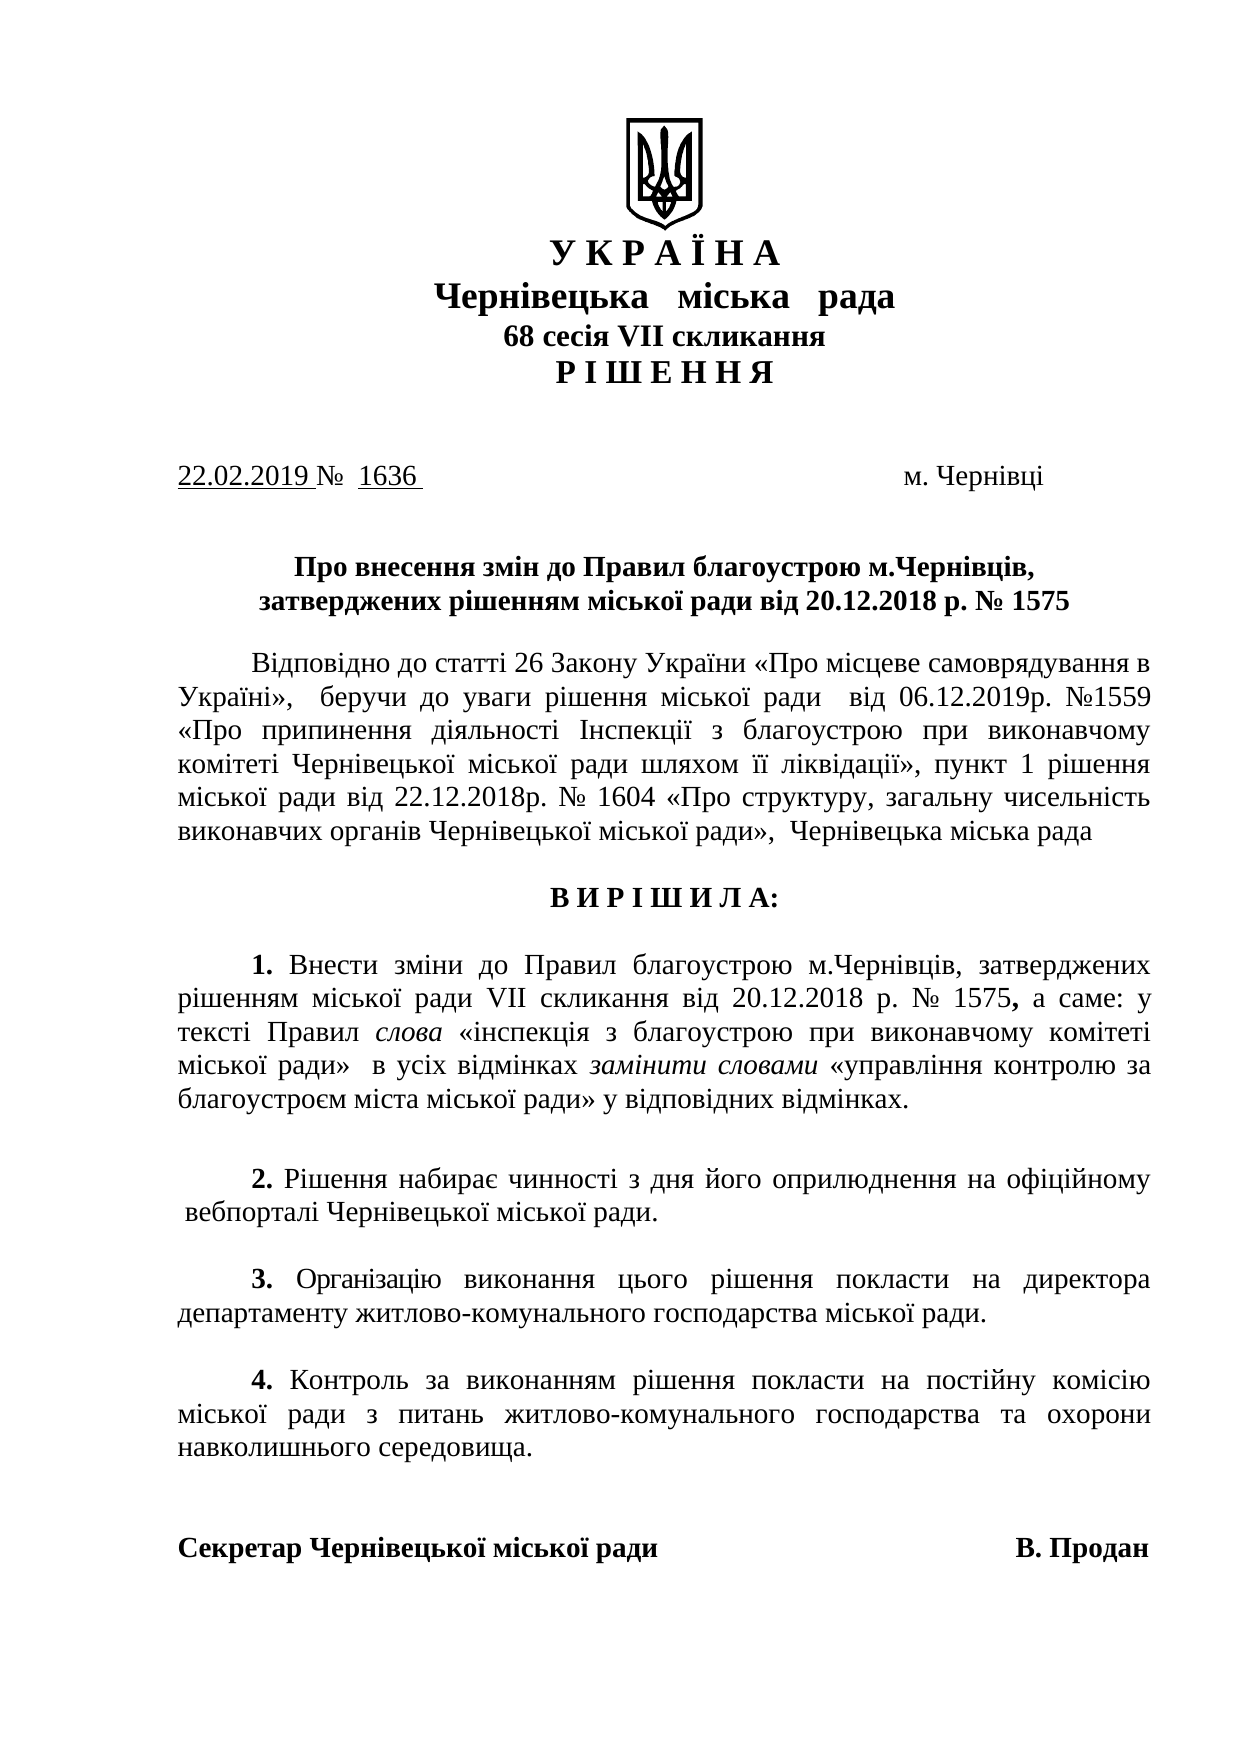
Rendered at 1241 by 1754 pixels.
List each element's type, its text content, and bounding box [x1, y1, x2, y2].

text 22.02.2019 № 1636 м. Чернівці [177, 458, 1152, 492]
text 2. Рішення набирає чинності з дня його оприлюднення на офіційному вебпорталі Чернівецької міської ради. [177, 1161, 1152, 1228]
text У К Р А Ї Н А [177, 231, 1152, 274]
text Про внесення змін до Правил благоустрою м.Чернівців, [177, 549, 1152, 583]
subtitle Р І Ш Е Н Н Я [177, 353, 1152, 391]
subtitle 68 сесія VIІ скликання [177, 317, 1152, 353]
text 3. Організацію виконання цього рішення покласти на директора департаменту житлово-комунального господарства міської ради. [177, 1262, 1152, 1329]
text Секретар Чернівецької міської ради В. Продан [177, 1530, 1152, 1563]
subtitle Чернівецька міська рада [177, 274, 1152, 317]
text 4. Контроль за виконанням рішення покласти на постійну комісію міської ради з питань житлово-комунального господарства та охорони навколишнього середовища. [177, 1362, 1152, 1463]
text В И Р І Ш И Л А: [177, 880, 1152, 914]
text затверджених рішенням міської ради від 20.12.2018 р. № 1575 [177, 583, 1152, 617]
text 1. Внести зміни до Правил благоустрою м.Чернівців, затверджених рішенням міської ради VII скликання від 20.12.2018 р. № 1575, а саме: у тексті Правил слова «інспекція з благоустрою при виконавчому комітеті міської ради» в усіх відмінках замінити словами «управління контролю за благоустроєм міста міської ради» у відповідних відмінках. [177, 947, 1152, 1115]
text Відповідно до статті 26 Закону України «Про місцеве самоврядування в Україні», беручи до уваги рішення міської ради від 06.12.2019р. №1559 «Про припинення діяльності Інспекції з благоустрою при виконавчому комітеті Чернівецької міської ради шляхом її ліквідації», пункт 1 рішення міської ради від 22.12.2018р. № 1604 «Про структуру, загальну чисельність виконавчих органів Чернівецької міської ради», Чернівецька міська рада [177, 645, 1152, 847]
